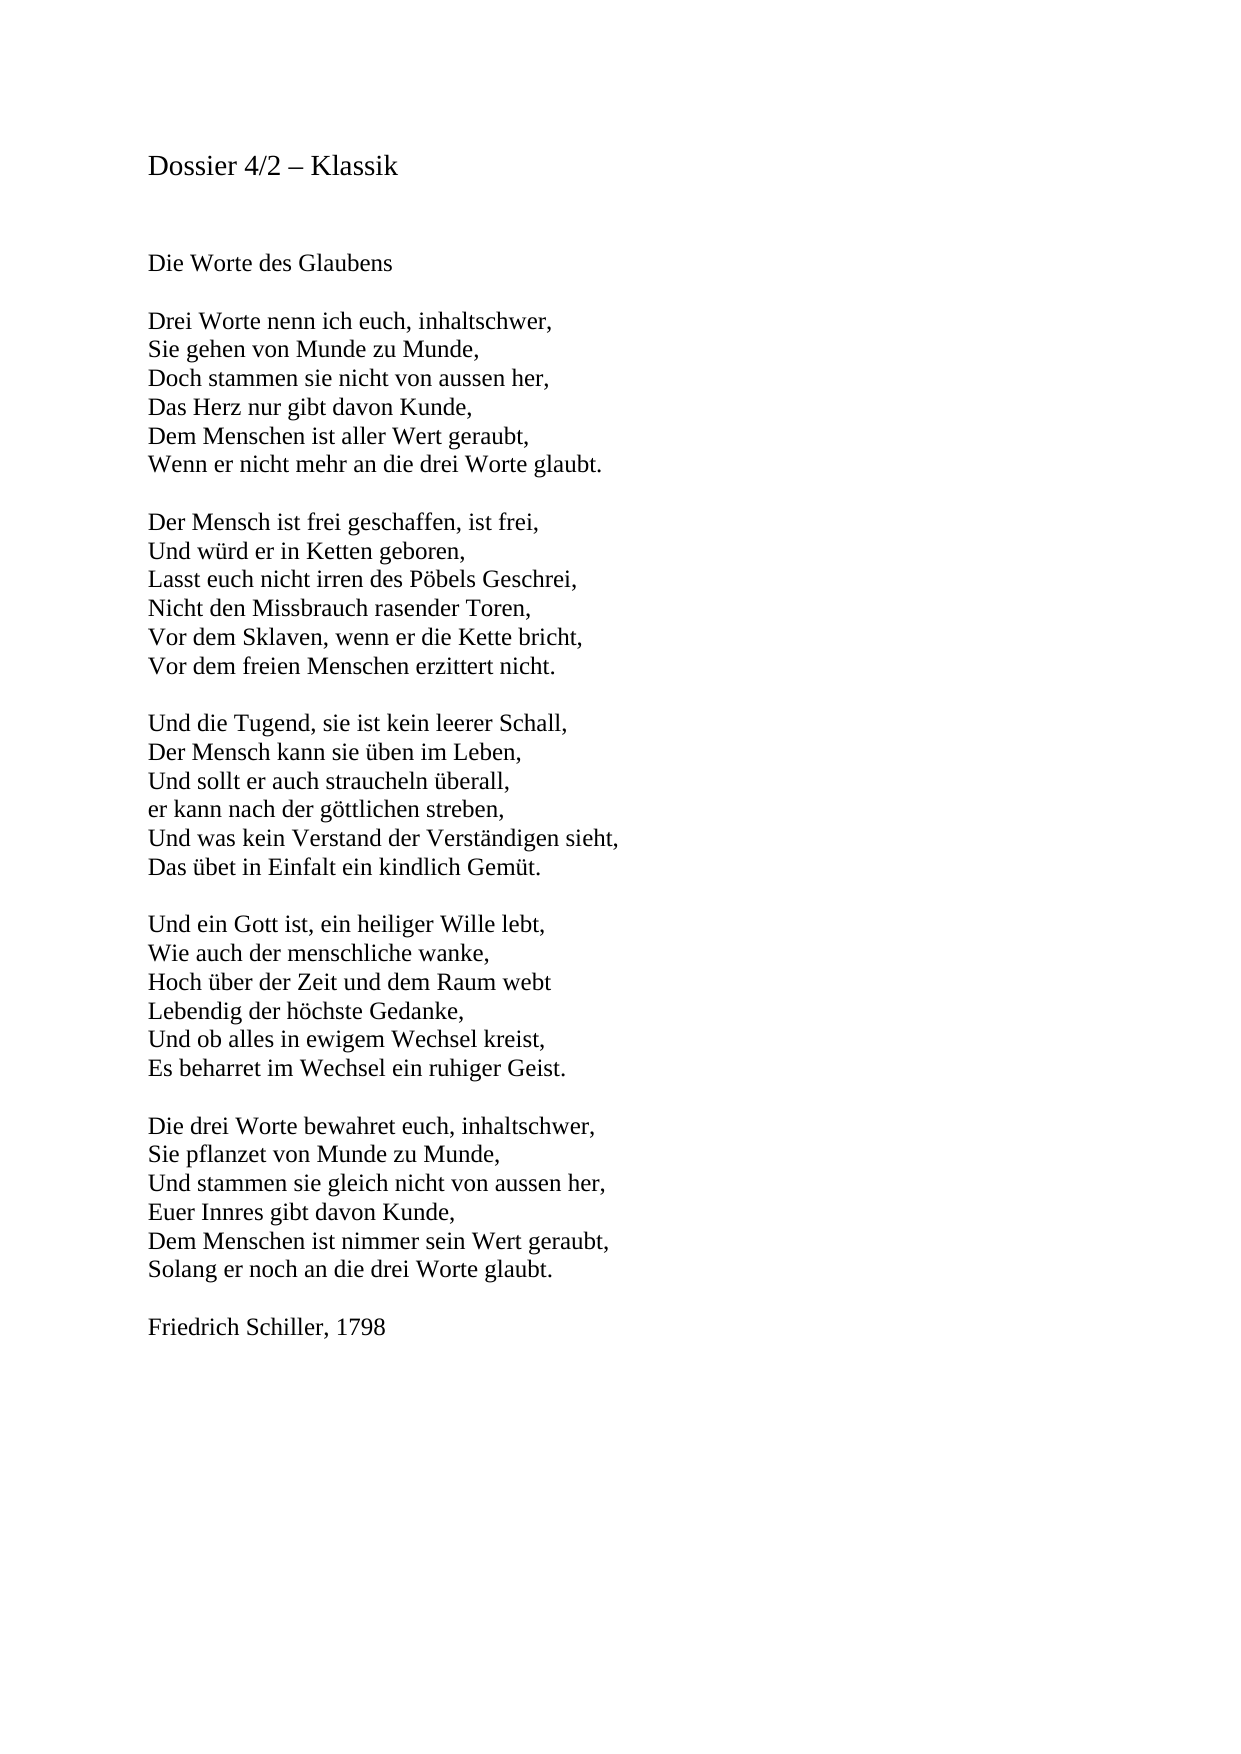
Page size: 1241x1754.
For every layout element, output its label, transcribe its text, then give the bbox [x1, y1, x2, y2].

text Wie auch der menschliche wanke, [148, 938, 1093, 967]
text Lasst euch nicht irren des Pöbels Geschrei, [148, 564, 1093, 593]
text Vor dem Sklaven, wenn er die Kette bricht, [148, 622, 1093, 651]
text Das übet in Einfalt ein kindlich Gemüt. [148, 852, 1093, 881]
text Friedrich Schiller, 1798 [148, 1312, 1093, 1341]
text Dem Menschen ist nimmer sein Wert geraubt, [148, 1226, 1093, 1254]
text Vor dem freien Menschen erzittert nicht. [148, 651, 1093, 679]
text Wenn er nicht mehr an die drei Worte glaubt. [148, 449, 1093, 478]
text Drei Worte nenn ich euch, inhaltschwer, [148, 306, 1093, 334]
text Und was kein Verstand der Verständigen sieht, [148, 823, 1093, 852]
text Sie pflanzet von Munde zu Munde, [148, 1139, 1093, 1168]
text Der Mensch ist frei geschaffen, ist frei, [148, 507, 1093, 536]
text Nicht den Missbrauch rasender Toren, [148, 593, 1093, 622]
text Es beharret im Wechsel ein ruhiger Geist. [148, 1053, 1093, 1082]
text Die drei Worte bewahret euch, inhaltschwer, [148, 1111, 1093, 1139]
text Und stammen sie gleich nicht von aussen her, [148, 1168, 1093, 1197]
text Doch stammen sie nicht von aussen her, [148, 363, 1093, 392]
text Und sollt er auch straucheln überall, [148, 766, 1093, 794]
text Und würd er in Ketten geboren, [148, 536, 1093, 564]
text Dossier 4/2 – Klassik [148, 148, 1093, 181]
text Hoch über der Zeit und dem Raum webt [148, 967, 1093, 996]
text Und ein Gott ist, ein heiliger Wille lebt, [148, 909, 1093, 938]
text Euer Innres gibt davon Kunde, [148, 1197, 1093, 1226]
text Der Mensch kann sie üben im Leben, [148, 737, 1093, 766]
text Sie gehen von Munde zu Munde, [148, 334, 1093, 363]
text Die Worte des Glaubens [148, 248, 1093, 277]
text Dem Menschen ist aller Wert geraubt, [148, 421, 1093, 449]
text Und ob alles in ewigem Wechsel kreist, [148, 1024, 1093, 1053]
text Und die Tugend, sie ist kein leerer Schall, [148, 708, 1093, 737]
text Solang er noch an die drei Worte glaubt. [148, 1254, 1093, 1283]
text er kann nach der göttlichen streben, [148, 794, 1093, 823]
text Lebendig der höchste Gedanke, [148, 996, 1093, 1024]
text Das Herz nur gibt davon Kunde, [148, 392, 1093, 421]
